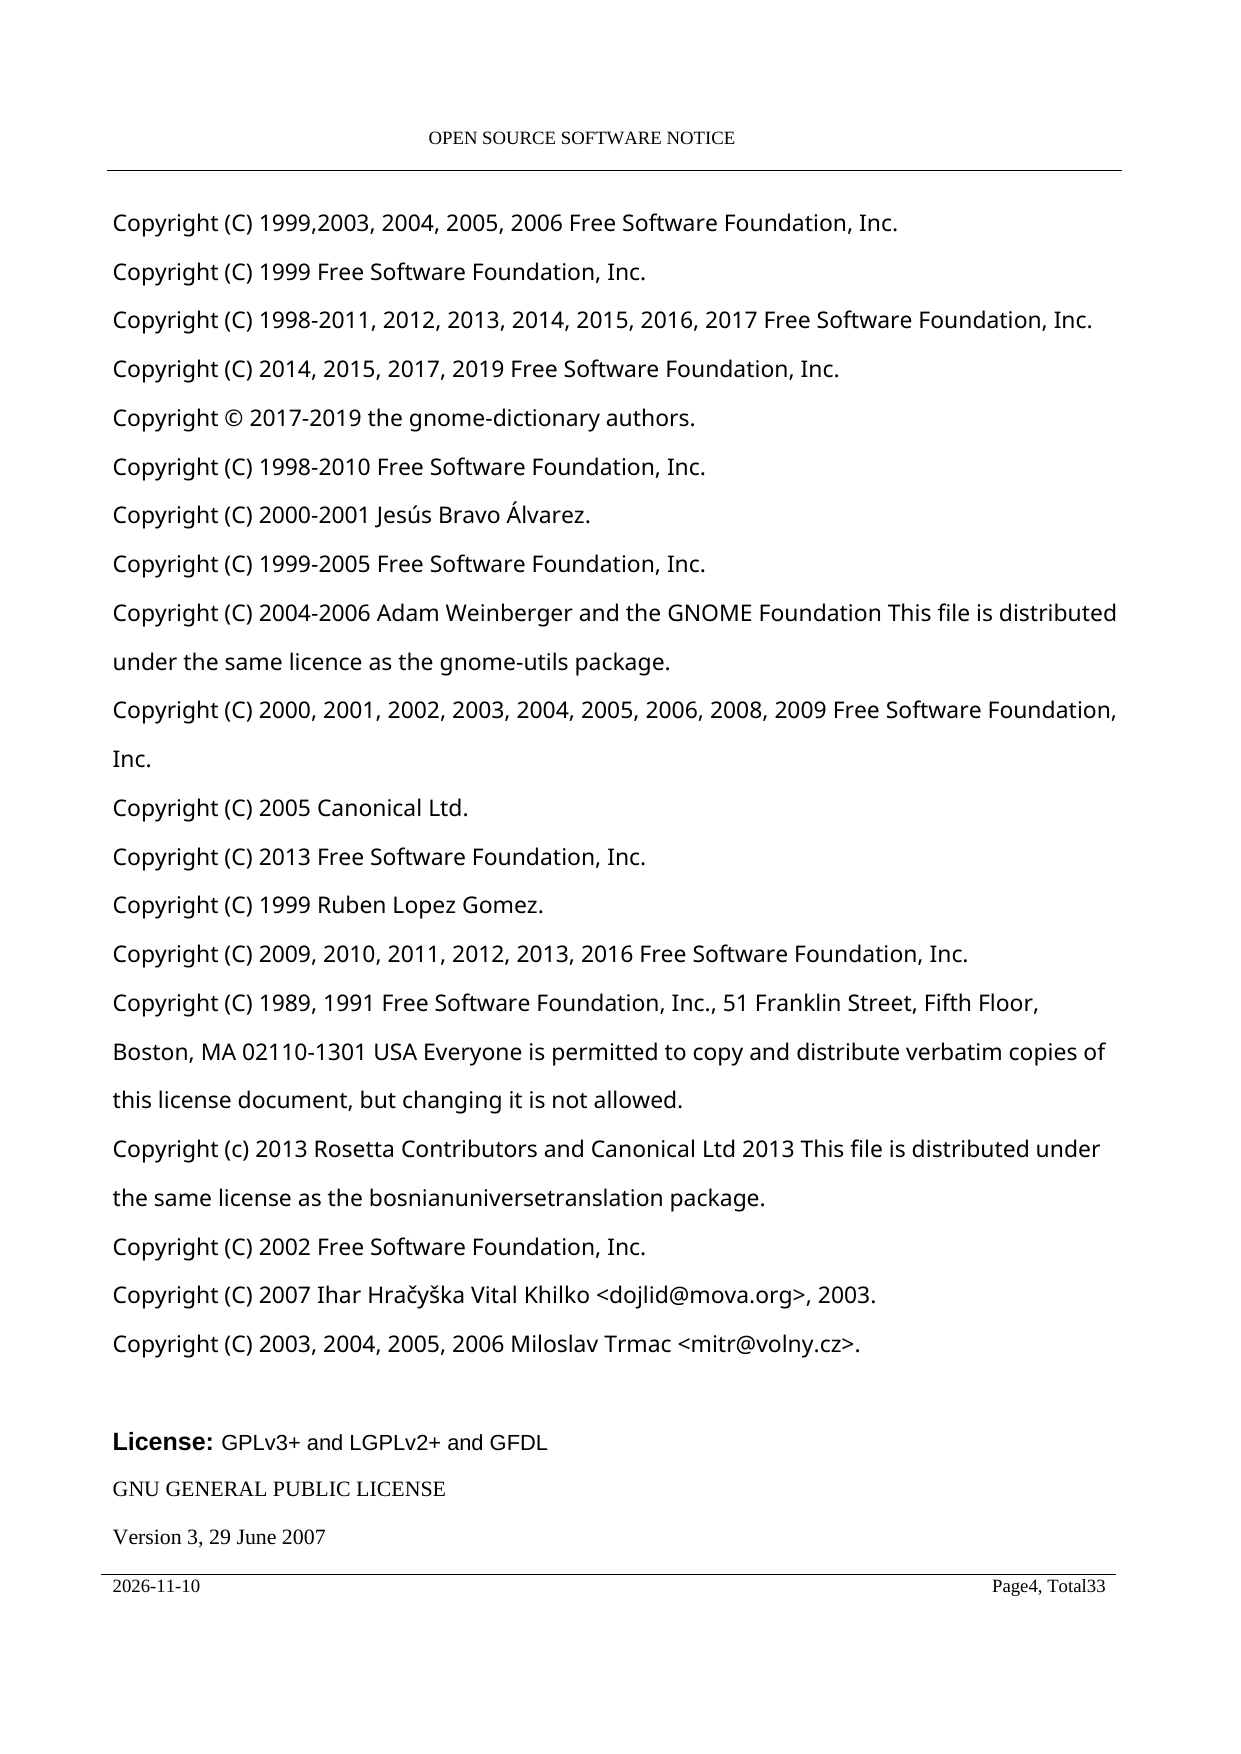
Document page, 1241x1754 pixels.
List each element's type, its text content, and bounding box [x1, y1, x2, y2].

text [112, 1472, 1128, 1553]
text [112, 206, 1128, 1409]
text License: GPLv3+ and LGPLv2+ and GFDL [112, 1425, 1128, 1458]
